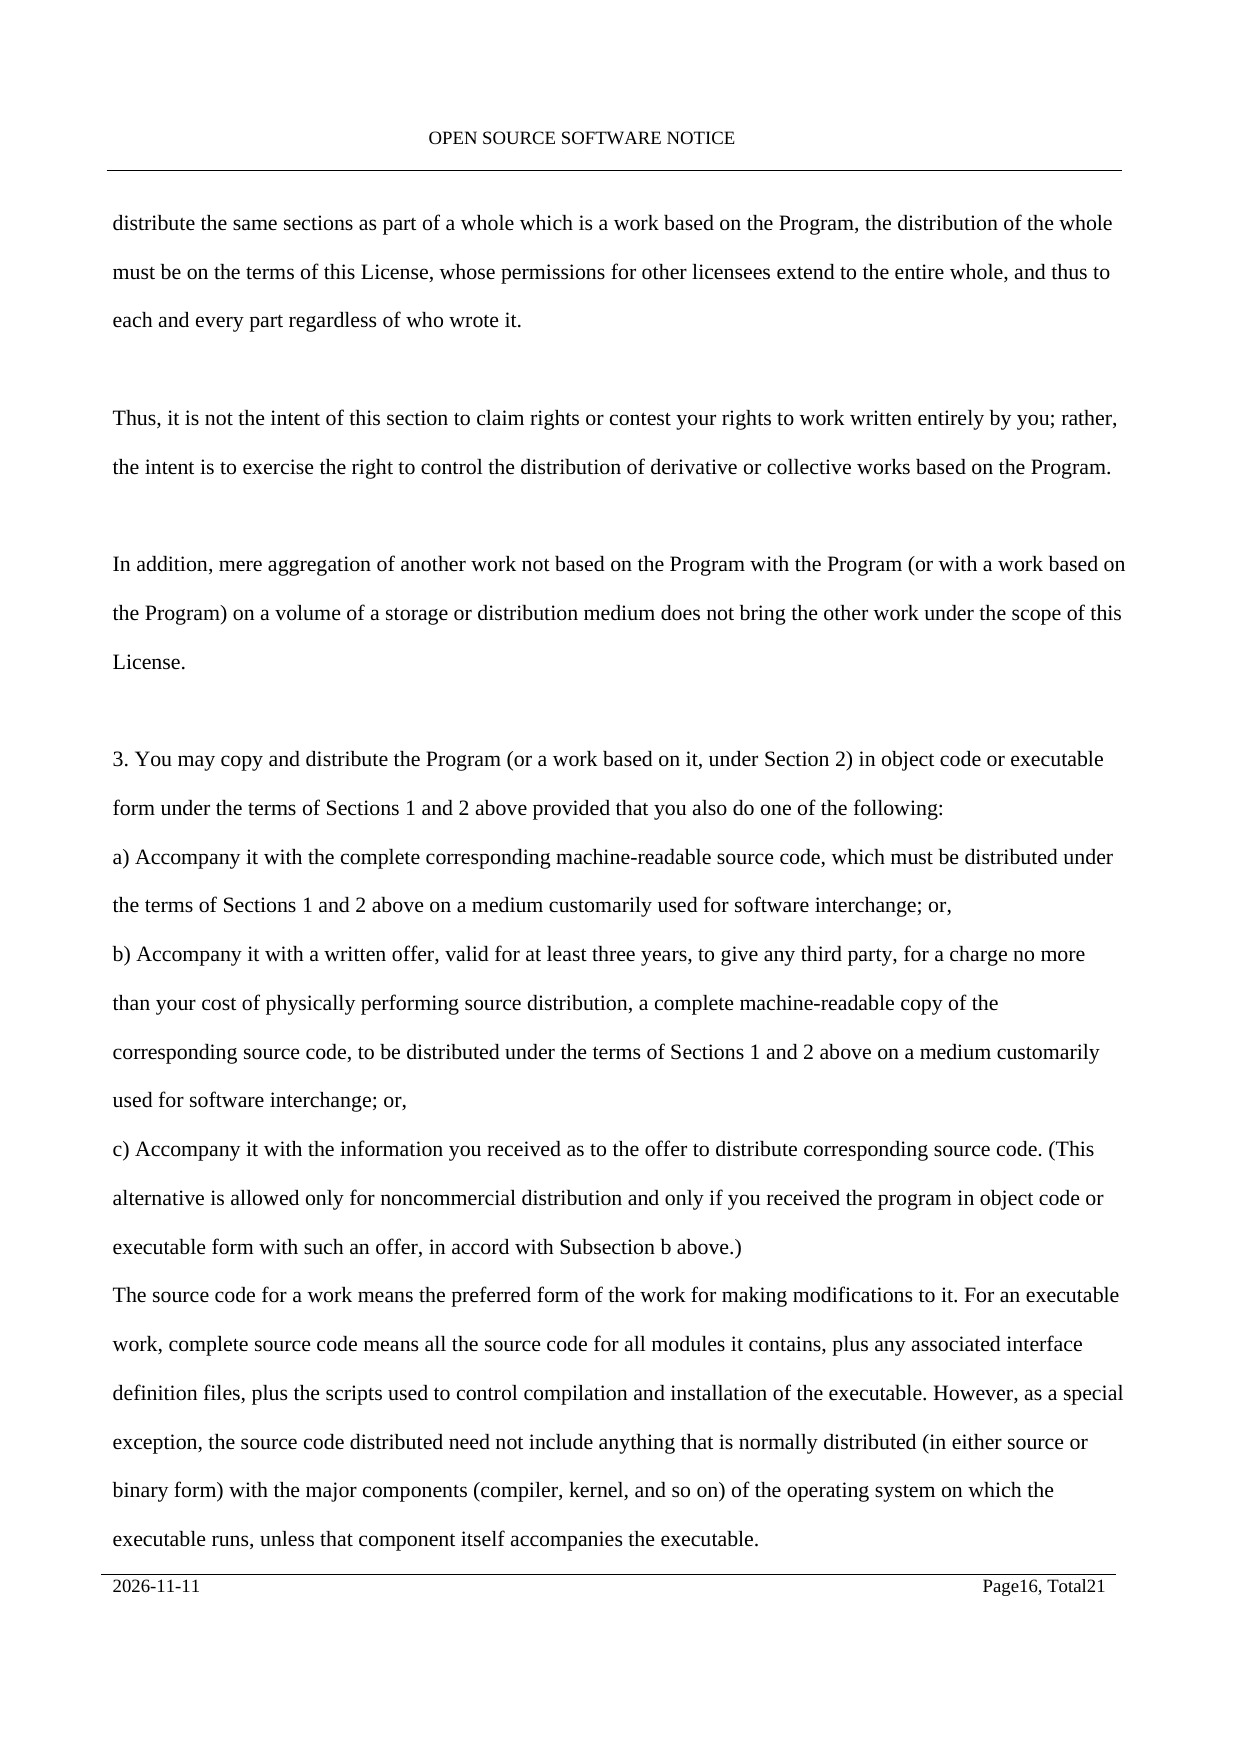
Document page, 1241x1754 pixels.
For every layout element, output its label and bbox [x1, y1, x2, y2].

text [112, 206, 1128, 1555]
